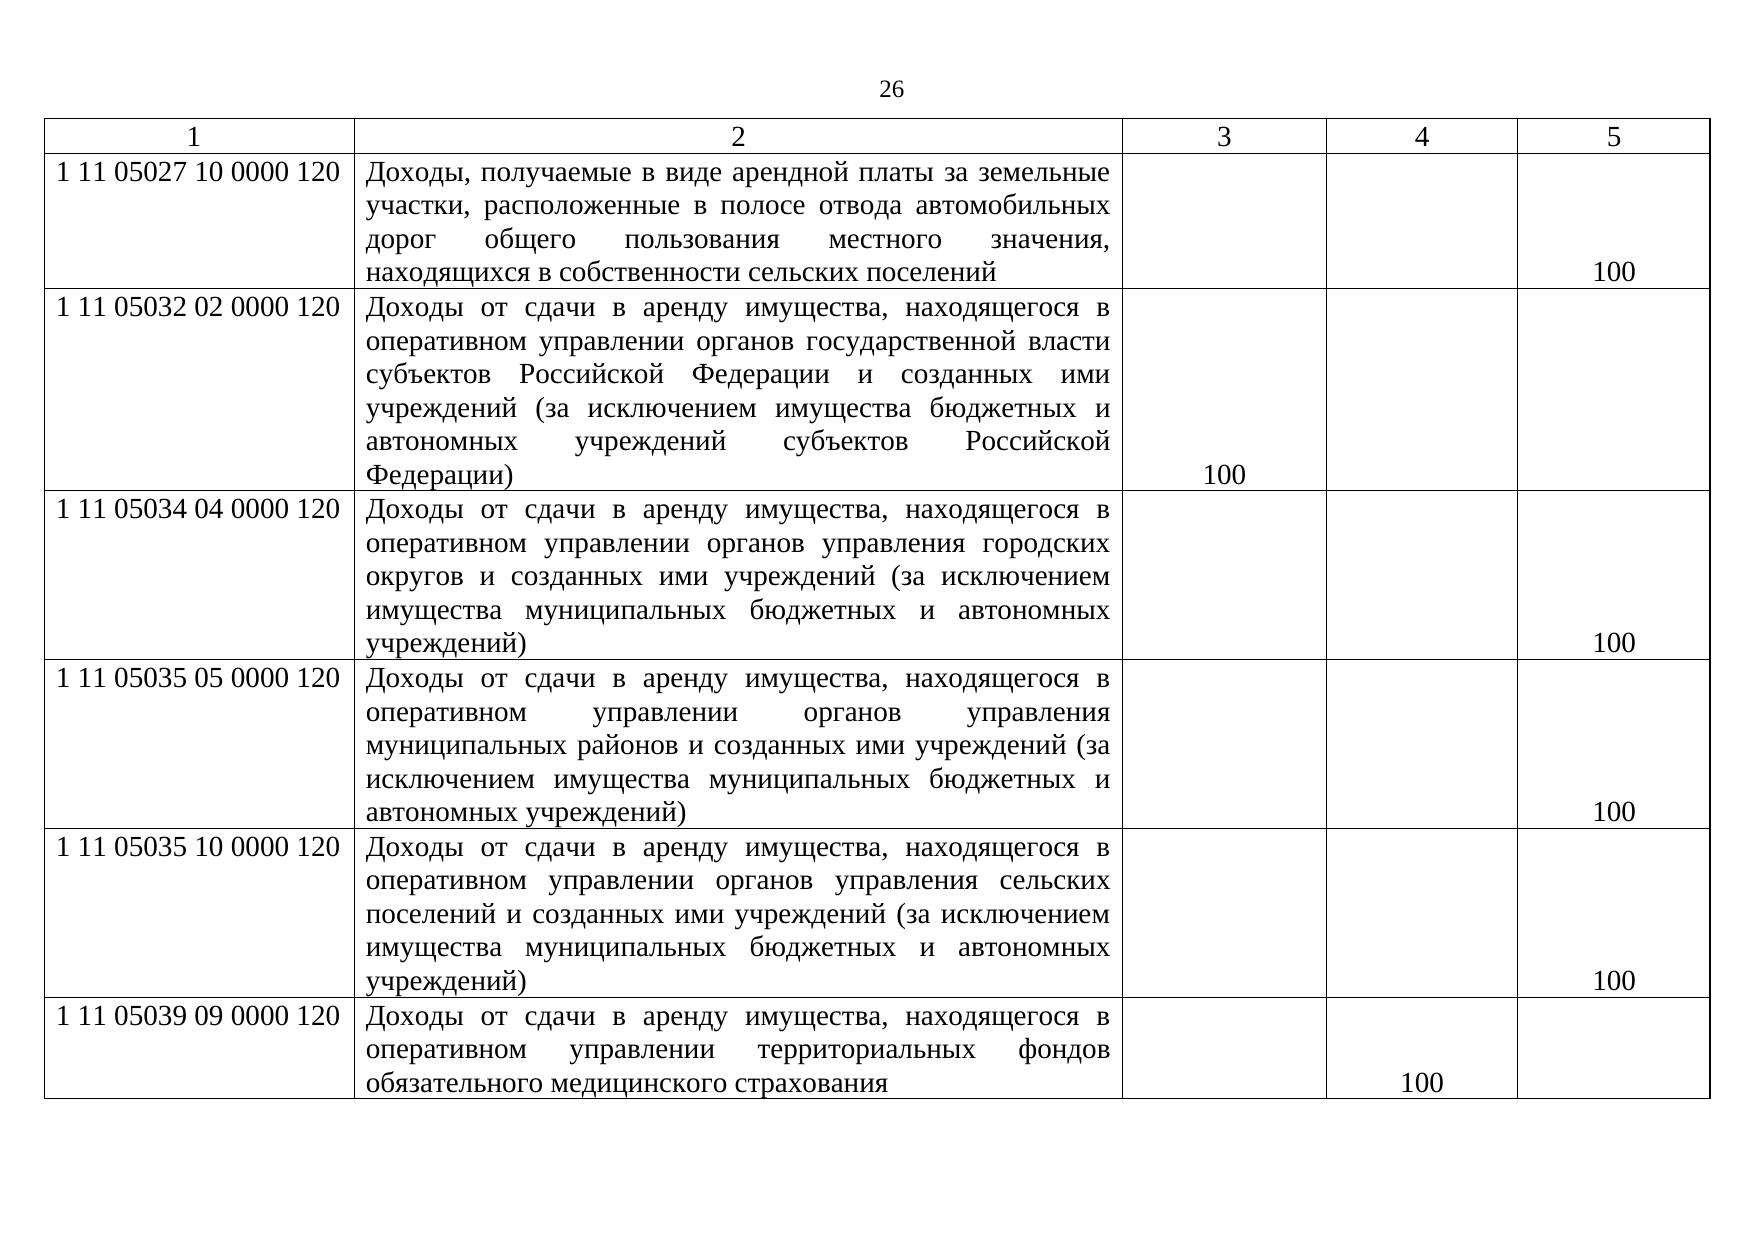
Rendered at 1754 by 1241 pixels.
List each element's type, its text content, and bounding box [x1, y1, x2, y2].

table_cell Доходы от сдачи в аренду имущества, находящегося в оперативном управлении органов управления сельских поселений и созданных ими учреждений (за исключением имущества муниципальных бюджетных и автономных учреждений) [355, 829, 1122, 997]
table_cell Доходы от сдачи в аренду имущества, находящегося в оперативном управлении органов управления муниципальных районов и созданных ими учреждений (за исключением имущества муниципальных бюджетных и автономных учреждений) [355, 660, 1122, 828]
table_cell 100 [1518, 154, 1709, 288]
table_cell [1327, 491, 1517, 659]
table_header 2 [355, 119, 1122, 153]
table_cell Доходы от сдачи в аренду имущества, находящегося в оперативном управлении органов государственной власти субъектов Российской Федерации и созданных ими учреждений (за исключением имущества бюджетных и автономных учреждений субъектов Российской Федерации) [355, 289, 1122, 490]
table_cell 100 [1518, 660, 1709, 828]
table_cell 100 [1123, 289, 1326, 490]
table_cell [1123, 660, 1326, 828]
table_cell 1 11 05035 05 0000 120 [45, 660, 354, 828]
table_cell Доходы от сдачи в аренду имущества, находящегося в оперативном управлении органов управления городских округов и созданных ими учреждений (за исключением имущества муниципальных бюджетных и автономных учреждений) [355, 491, 1122, 659]
table_cell [1327, 289, 1517, 490]
table_cell 100 [1518, 829, 1709, 997]
table_cell 100 [1327, 998, 1517, 1098]
table_cell 100 [1518, 491, 1709, 659]
table_cell Доходы, получаемые в виде арендной платы за земельные участки, расположенные в полосе отвода автомобильных дорог общего пользования местного значения, находящихся в собственности сельских поселений [355, 154, 1122, 288]
table_cell [1123, 491, 1326, 659]
table_cell [1123, 154, 1326, 288]
table_cell Доходы от сдачи в аренду имущества, находящегося в оперативном управлении территориальных фондов обязательного медицинского страхования [355, 998, 1122, 1098]
table_cell 1 11 05039 09 0000 120 [45, 998, 354, 1098]
table_cell 1 11 05034 04 0000 120 [45, 491, 354, 659]
table_cell [1327, 154, 1517, 288]
table_cell [1518, 998, 1709, 1098]
table_header 1 [45, 119, 354, 153]
table_header 3 [1123, 119, 1326, 153]
table_cell [1123, 998, 1326, 1098]
table_cell 1 11 05032 02 0000 120 [45, 289, 354, 490]
table_header 5 [1518, 119, 1709, 153]
table_cell 1 11 05027 10 0000 120 [45, 154, 354, 288]
table_cell [1123, 829, 1326, 997]
table_header 4 [1327, 119, 1517, 153]
table_cell 1 11 05035 10 0000 120 [45, 829, 354, 997]
table_cell [1518, 289, 1709, 490]
table_cell [1327, 829, 1517, 997]
table_cell [1327, 660, 1517, 828]
